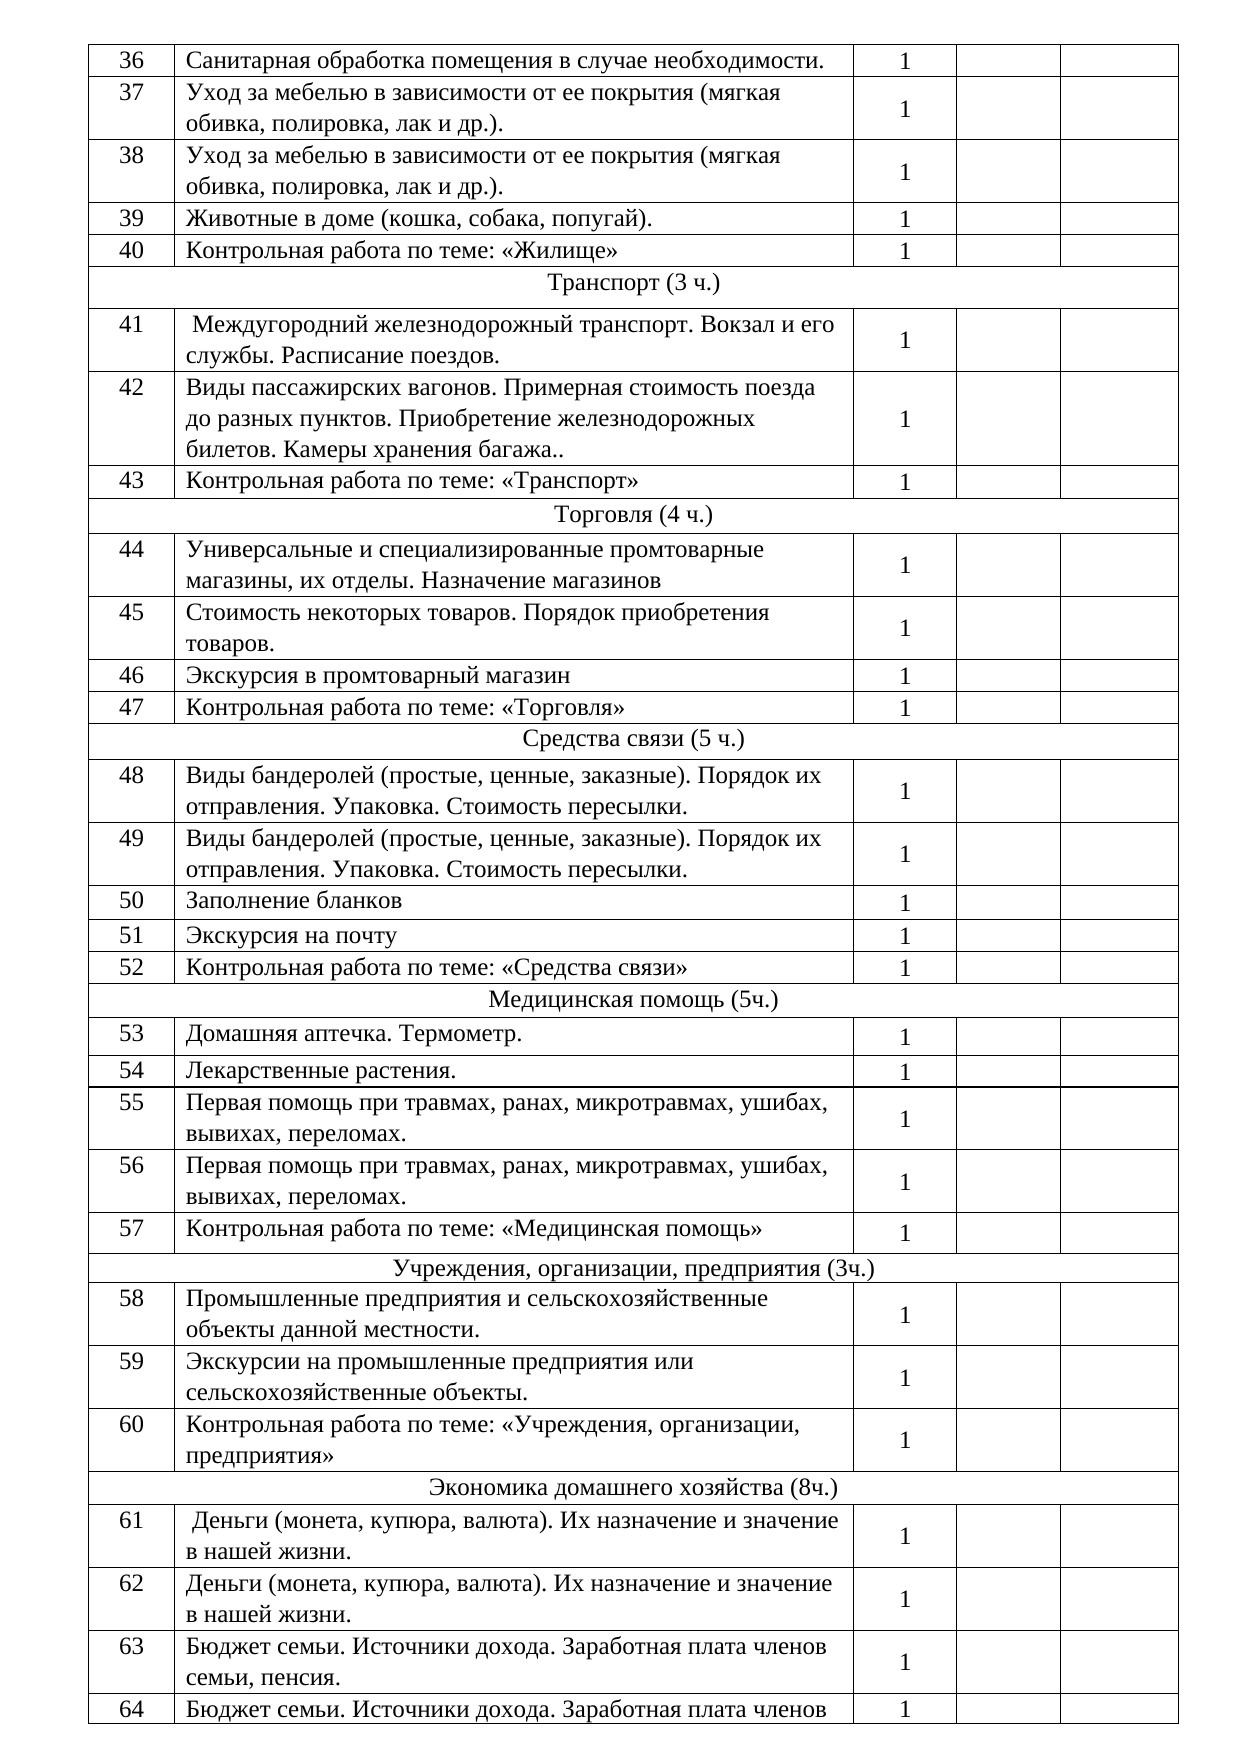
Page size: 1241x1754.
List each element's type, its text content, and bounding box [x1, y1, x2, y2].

table_cell Промышленные предприятия и сельскохозяйственные объекты данной местности. [175, 1283, 853, 1345]
table_cell 41 [89, 309, 174, 371]
table_cell [957, 1056, 1060, 1086]
table_cell 1 [854, 203, 956, 234]
table_cell [957, 1088, 1060, 1149]
table_cell Виды бандеролей (простые, ценные, заказные). Порядок их отправления. Упаковка. Стоимость пересылки. [175, 823, 853, 884]
table_cell [1061, 692, 1178, 722]
table_cell [1061, 886, 1178, 919]
table_cell [1061, 235, 1178, 266]
table_cell 44 [89, 534, 174, 596]
table_cell Средства связи (5 ч.) [89, 724, 1178, 759]
table_cell 1 [854, 235, 956, 266]
table_cell [1061, 1056, 1178, 1086]
table_cell Контрольная работа по теме: «Жилище» [175, 235, 853, 266]
table_cell 1 [854, 886, 956, 919]
table_cell 38 [89, 140, 174, 202]
table_cell 1 [854, 1694, 956, 1723]
table_cell [957, 597, 1060, 659]
table_cell Медицинская помощь (5ч.) [89, 984, 1178, 1017]
table_cell [957, 1694, 1060, 1723]
table_cell 52 [89, 952, 174, 983]
table_cell [1061, 77, 1178, 139]
table_cell [957, 372, 1060, 464]
table_cell 1 [854, 1283, 956, 1345]
table_cell [957, 760, 1060, 822]
table_cell 1 [854, 1409, 956, 1471]
table_cell Контрольная работа по теме: «Торговля» [175, 692, 853, 722]
table_cell 49 [89, 823, 174, 884]
table_cell [957, 235, 1060, 266]
table_cell [957, 1150, 1060, 1212]
table_cell 40 [89, 235, 174, 266]
table_cell 1 [854, 534, 956, 596]
table_cell 53 [89, 1018, 174, 1054]
table_cell [957, 140, 1060, 202]
table_cell 60 [89, 1409, 174, 1471]
table_cell Уход за мебелью в зависимости от ее покрытия (мягкая обивка, полировка, лак и др.). [175, 140, 853, 202]
table_cell 59 [89, 1346, 174, 1408]
table_cell [1061, 203, 1178, 234]
table_cell 48 [89, 760, 174, 822]
table_cell [957, 1505, 1060, 1567]
table_cell 1 [854, 1631, 956, 1693]
table_cell 55 [89, 1088, 174, 1149]
table_cell 1 [854, 1150, 956, 1212]
table_cell Первая помощь при травмах, ранах, микротравмах, ушибах, вывихах, переломах. [175, 1088, 853, 1149]
table_cell 1 [854, 140, 956, 202]
table_cell 54 [89, 1056, 174, 1086]
table_cell 1 [854, 1346, 956, 1408]
table_cell [1061, 1018, 1178, 1054]
table_cell 1 [854, 309, 956, 371]
table_cell 43 [89, 466, 174, 498]
table_cell [957, 823, 1060, 884]
table_cell 47 [89, 692, 174, 722]
table_cell [957, 1631, 1060, 1693]
table_cell Лекарственные растения. [175, 1056, 853, 1086]
table_cell [957, 77, 1060, 139]
table_cell [1061, 140, 1178, 202]
table_cell [1061, 1694, 1178, 1723]
table_cell 1 [854, 77, 956, 139]
table_cell [957, 692, 1060, 722]
table_cell Заполнение бланков [175, 886, 853, 919]
table_cell 50 [89, 886, 174, 919]
table_cell [1061, 1213, 1178, 1252]
table_cell 1 [854, 1018, 956, 1054]
table_cell 1 [854, 920, 956, 951]
table_cell 64 [89, 1694, 174, 1723]
table_cell [1061, 660, 1178, 691]
table_cell [1061, 823, 1178, 884]
table_cell 1 [854, 760, 956, 822]
table_cell Экономика домашнего хозяйства (8ч.) [89, 1472, 1178, 1504]
table_cell Контрольная работа по теме: «Средства связи» [175, 952, 853, 983]
table_cell [1061, 1631, 1178, 1693]
table_cell 1 [854, 466, 956, 498]
table_cell [1061, 597, 1178, 659]
table_cell [957, 309, 1060, 371]
table_cell [957, 660, 1060, 691]
table_cell [1061, 1150, 1178, 1212]
table_cell Деньги (монета, купюра, валюта). Их назначение и значение в нашей жизни. [175, 1505, 853, 1567]
table_cell [957, 203, 1060, 234]
table_cell Контрольная работа по теме: «Медицинская помощь» [175, 1213, 853, 1252]
table_cell 36 [89, 45, 174, 76]
table_cell [1061, 534, 1178, 596]
table_cell [1061, 952, 1178, 983]
table_cell [957, 1283, 1060, 1345]
table_cell 1 [854, 952, 956, 983]
table_cell 1 [854, 660, 956, 691]
table_cell Транспорт (3 ч.) [89, 267, 1178, 308]
table_cell [957, 1213, 1060, 1252]
table_cell 1 [854, 823, 956, 884]
table_cell 51 [89, 920, 174, 951]
table_cell [1061, 1568, 1178, 1630]
table_cell [957, 466, 1060, 498]
table_cell 1 [854, 692, 956, 722]
table_cell Экскурсия на почту [175, 920, 853, 951]
table_cell 37 [89, 77, 174, 139]
table_cell 1 [854, 1568, 956, 1630]
table_cell [957, 1018, 1060, 1054]
table_cell [1061, 466, 1178, 498]
table_cell Экскурсии на промышленные предприятия или сельскохозяйственные объекты. [175, 1346, 853, 1408]
table_cell 1 [854, 597, 956, 659]
table_cell 39 [89, 203, 174, 234]
table_cell [1061, 1409, 1178, 1471]
table_cell 1 [854, 1056, 956, 1086]
table_cell 58 [89, 1283, 174, 1345]
table_cell Контрольная работа по теме: «Учреждения, организации, предприятия» [175, 1409, 853, 1471]
table_cell Виды бандеролей (простые, ценные, заказные). Порядок их отправления. Упаковка. Стоимость пересылки. [175, 760, 853, 822]
table_cell Стоимость некоторых товаров. Порядок приобретения товаров. [175, 597, 853, 659]
table_cell [1061, 45, 1178, 76]
table_cell [957, 1346, 1060, 1408]
table_cell Контрольная работа по теме: «Транспорт» [175, 466, 853, 498]
table_cell 1 [854, 1213, 956, 1252]
table_cell Деньги (монета, купюра, валюта). Их назначение и значение в нашей жизни. [175, 1568, 853, 1630]
table_cell [1061, 1088, 1178, 1149]
table_cell Междугородний железнодорожный транспорт. Вокзал и его службы. Расписание поездов. [175, 309, 853, 371]
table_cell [175, 45, 853, 76]
table_cell 62 [89, 1568, 174, 1630]
table_cell [957, 1568, 1060, 1630]
table_cell Экскурсия в промтоварный магазин [175, 660, 853, 691]
table_cell 1 [854, 372, 956, 464]
table_cell [957, 1409, 1060, 1471]
table_cell 1 [854, 1088, 956, 1149]
table_cell 42 [89, 372, 174, 464]
table_cell 1 [854, 1505, 956, 1567]
table_cell 46 [89, 660, 174, 691]
table_cell Уход за мебелью в зависимости от ее покрытия (мягкая обивка, полировка, лак и др.). [175, 77, 853, 139]
table_cell Учреждения, организации, предприятия (3ч.) [89, 1254, 1178, 1282]
table_cell [1061, 1283, 1178, 1345]
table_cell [175, 1694, 853, 1723]
table_cell Виды пассажирских вагонов. Примерная стоимость поезда до разных пунктов. Приобретение железнодорожных билетов. Камеры хранения багажа.. [175, 372, 853, 464]
table_cell Торговля (4 ч.) [89, 499, 1178, 533]
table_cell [175, 1631, 853, 1693]
table_cell [957, 886, 1060, 919]
table_cell [1061, 1505, 1178, 1567]
table_cell 56 [89, 1150, 174, 1212]
table_cell [1061, 309, 1178, 371]
table_cell 1 [854, 45, 956, 76]
table_cell [957, 952, 1060, 983]
table_cell [1061, 372, 1178, 464]
table_cell Первая помощь при травмах, ранах, микротравмах, ушибах, вывихах, переломах. [175, 1150, 853, 1212]
table_cell 57 [89, 1213, 174, 1252]
table_cell 61 [89, 1505, 174, 1567]
table_cell Домашняя аптечка. Термометр. [175, 1018, 853, 1054]
table_cell 63 [89, 1631, 174, 1693]
table_cell [957, 534, 1060, 596]
table_cell [957, 920, 1060, 951]
table_cell 45 [89, 597, 174, 659]
table_cell [1061, 920, 1178, 951]
table_cell [957, 45, 1060, 76]
table_cell [1061, 1346, 1178, 1408]
table_cell [1061, 760, 1178, 822]
table_cell Животные в доме (кошка, собака, попугай). [175, 203, 853, 234]
table_cell Универсальные и специализированные промтоварные магазины, их отделы. Назначение магазинов [175, 534, 853, 596]
